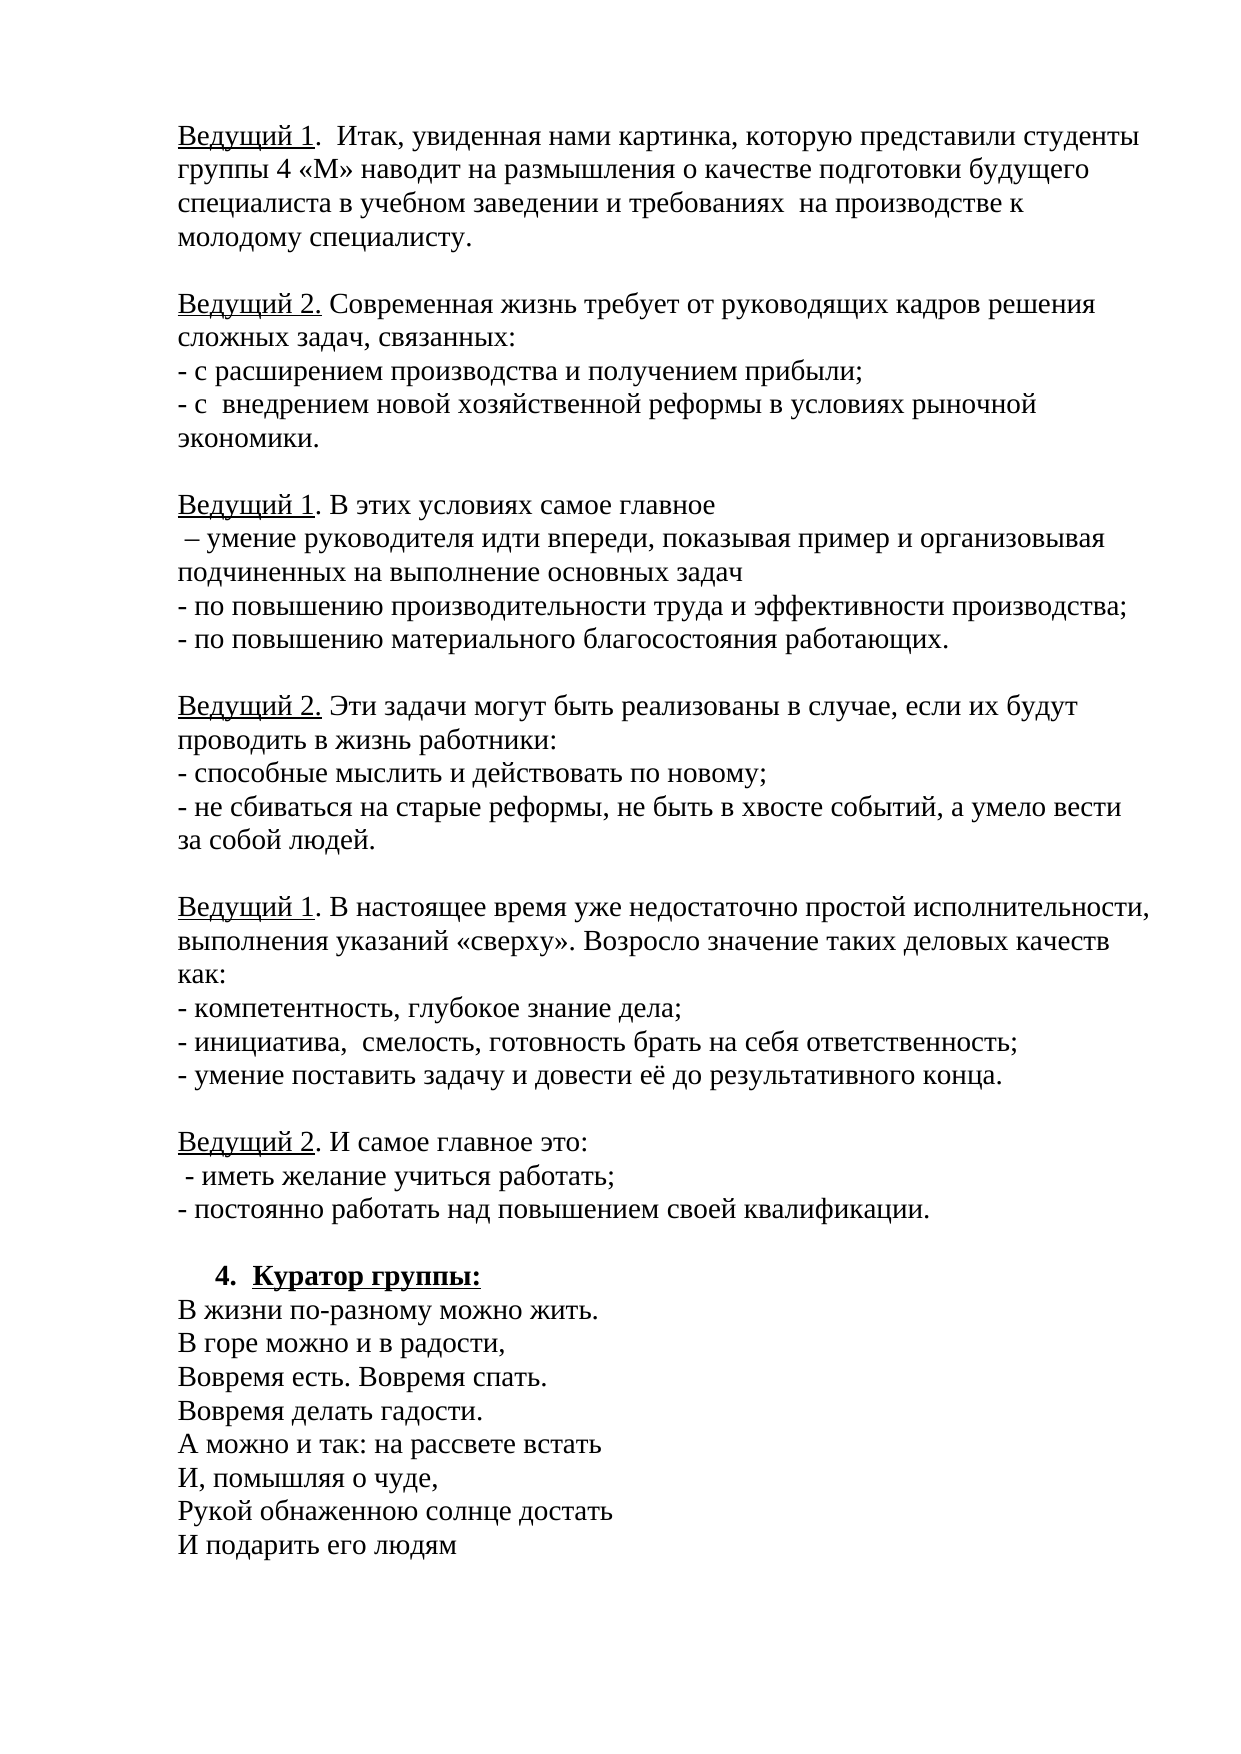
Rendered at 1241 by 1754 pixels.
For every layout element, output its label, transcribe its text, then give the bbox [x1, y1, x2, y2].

text - по повышению материального благосостояния работающих. [177, 621, 1152, 655]
text - инициатива, смелость, готовность брать на себя ответственность; [177, 1024, 1152, 1057]
text И, помышляя о чуде, [177, 1460, 1152, 1493]
text Ведущий 2. И самое главное это: [177, 1124, 1152, 1158]
text Рукой обнаженною солнце достать [177, 1493, 1152, 1527]
text - не сбиваться на старые реформы, не быть в хвосте событий, а умело вести за собой людей. [177, 789, 1152, 856]
text - по повышению производительности труда и эффективности производства; [177, 588, 1152, 621]
text Ведущий 2. Современная жизнь требует от руководящих кадров решения сложных задач, связанных: [177, 286, 1152, 353]
text - постоянно работать над повышением своей квалификации. [177, 1191, 1152, 1225]
text - умение поставить задачу и довести её до результативного конца. [177, 1057, 1152, 1091]
text Ведущий 2. Эти задачи могут быть реализованы в случае, если их будут проводить в жизнь работники: [177, 688, 1152, 755]
text Вовремя есть. Вовремя спать. [177, 1359, 1152, 1393]
text А можно и так: на рассвете встать [177, 1426, 1152, 1460]
text - компетентность, глубокое знание дела; [177, 990, 1152, 1024]
text - с расширением производства и получением прибыли; [177, 353, 1152, 386]
text - способные мыслить и действовать по новому; [177, 755, 1152, 789]
text И подарить его людям [177, 1527, 1152, 1560]
text Ведущий 1. Итак, увиденная нами картинка, которую представили студенты группы 4 «М» наводит на размышления о качестве подготовки будущего специалиста в учебном заведении и требованиях на производстве к молодому специалисту. [177, 118, 1152, 252]
text Ведущий 1. В этих условиях самое главное [177, 487, 1152, 521]
text Ведущий 1. В настоящее время уже недостаточно простой исполнительности, выполнения указаний «сверху». Возросло значение таких деловых качеств как: [177, 889, 1152, 990]
text - иметь желание учиться работать; [177, 1158, 1152, 1191]
text В горе можно и в радости, [177, 1326, 1152, 1359]
text Вовремя делать гадости. [177, 1393, 1152, 1426]
text - с внедрением новой хозяйственной реформы в условиях рыночной экономики. [177, 386, 1152, 453]
list Куратор группы: [215, 1258, 1152, 1292]
text – умение руководителя идти впереди, показывая пример и организовывая подчиненных на выполнение основных задач [177, 521, 1152, 588]
text В жизни по-разному можно жить. [177, 1292, 1152, 1326]
